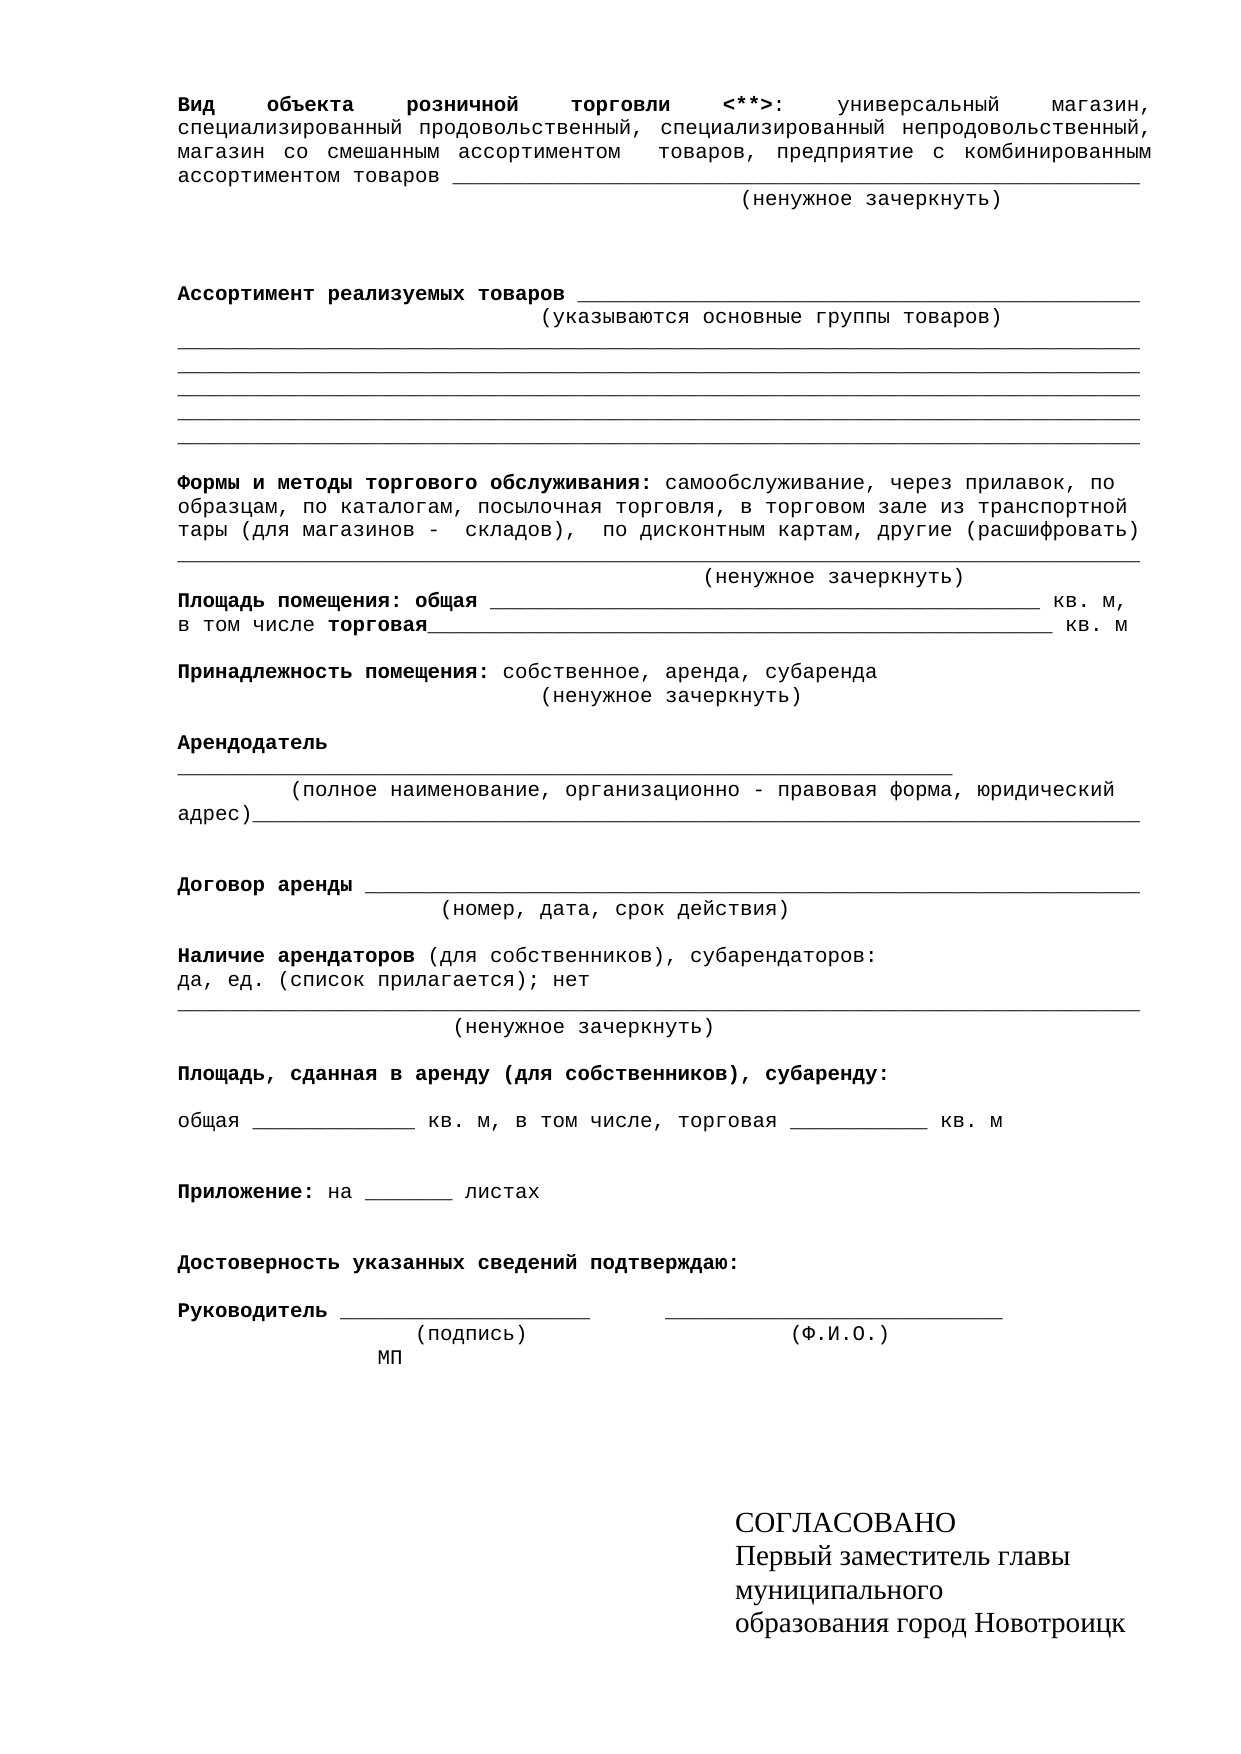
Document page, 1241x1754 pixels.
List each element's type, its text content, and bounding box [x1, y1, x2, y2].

text Арендодатель ______________________________________________________________ [177, 732, 1152, 779]
text (ненужное зачеркнуть) [177, 188, 1152, 212]
text Площадь, сданная в аренду (для собственников), субаренду: [177, 1063, 1152, 1087]
text Руководитель ____________________ ___________________________ [177, 1299, 1152, 1323]
text (указываются основные группы товаров) [177, 306, 1152, 330]
text (ненужное зачеркнуть) [177, 685, 1152, 708]
text Площадь помещения: общая ____________________________________________ кв. м, [177, 590, 1152, 614]
text Ассортимент реализуемых товаров _____________________________________________ [177, 283, 1152, 306]
text Достоверность указанных сведений подтверждаю: [177, 1252, 1152, 1276]
text в том числе торговая__________________________________________________ кв. м [177, 614, 1152, 637]
text Приложение: на _______ листах [177, 1181, 1152, 1205]
text Договор аренды ______________________________________________________________ [177, 874, 1152, 898]
text МП [177, 1347, 1152, 1371]
text Принадлежность помещения: собственное, аренда, субаренда [177, 661, 1152, 685]
text (ненужное зачеркнуть) [177, 567, 1152, 590]
text Формы и методы торгового обслуживания: самообслуживание, через прилавок, по образцам, по каталогам, посылочная торговля, в торговом зале из транспортной тары (для магазинов - складов), по дисконтным картам, другие (расшифровать) _____________________________________________________________________________ [177, 472, 1152, 567]
text _______________________________________________________________________________________________________________________________________________________________________________________________________________________________________ [177, 377, 1152, 448]
text да, ед. (список прилагается); нет [177, 968, 1152, 992]
text (полное наименование, организационно - правовая форма, юридический адрес)_______________________________________________________________________ [177, 779, 1152, 827]
text общая _____________ кв. м, в том числе, торговая ___________ кв. м [177, 1110, 1152, 1134]
text Наличие арендаторов (для собственников), субарендаторов: [177, 945, 1152, 968]
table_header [724, 1505, 1167, 1639]
text (номер, дата, срок действия) [177, 898, 1152, 921]
text _____________________________________________________________________________ [177, 992, 1152, 1016]
text (ненужное зачеркнуть) [177, 1016, 1152, 1039]
text (подпись) (Ф.И.О.) [177, 1323, 1152, 1347]
text _____________________________________________________________________________ [177, 330, 1152, 354]
text Вид объекта розничной торговли <**>: универсальный магазин, специализированный продовольственный, специализированный непродовольственный, магазин со смешанным ассортиментом товаров, предприятие с комбинированным ассортиментом товаров _______________________________________________________ [177, 94, 1152, 188]
text _____________________________________________________________________________ [177, 354, 1152, 377]
